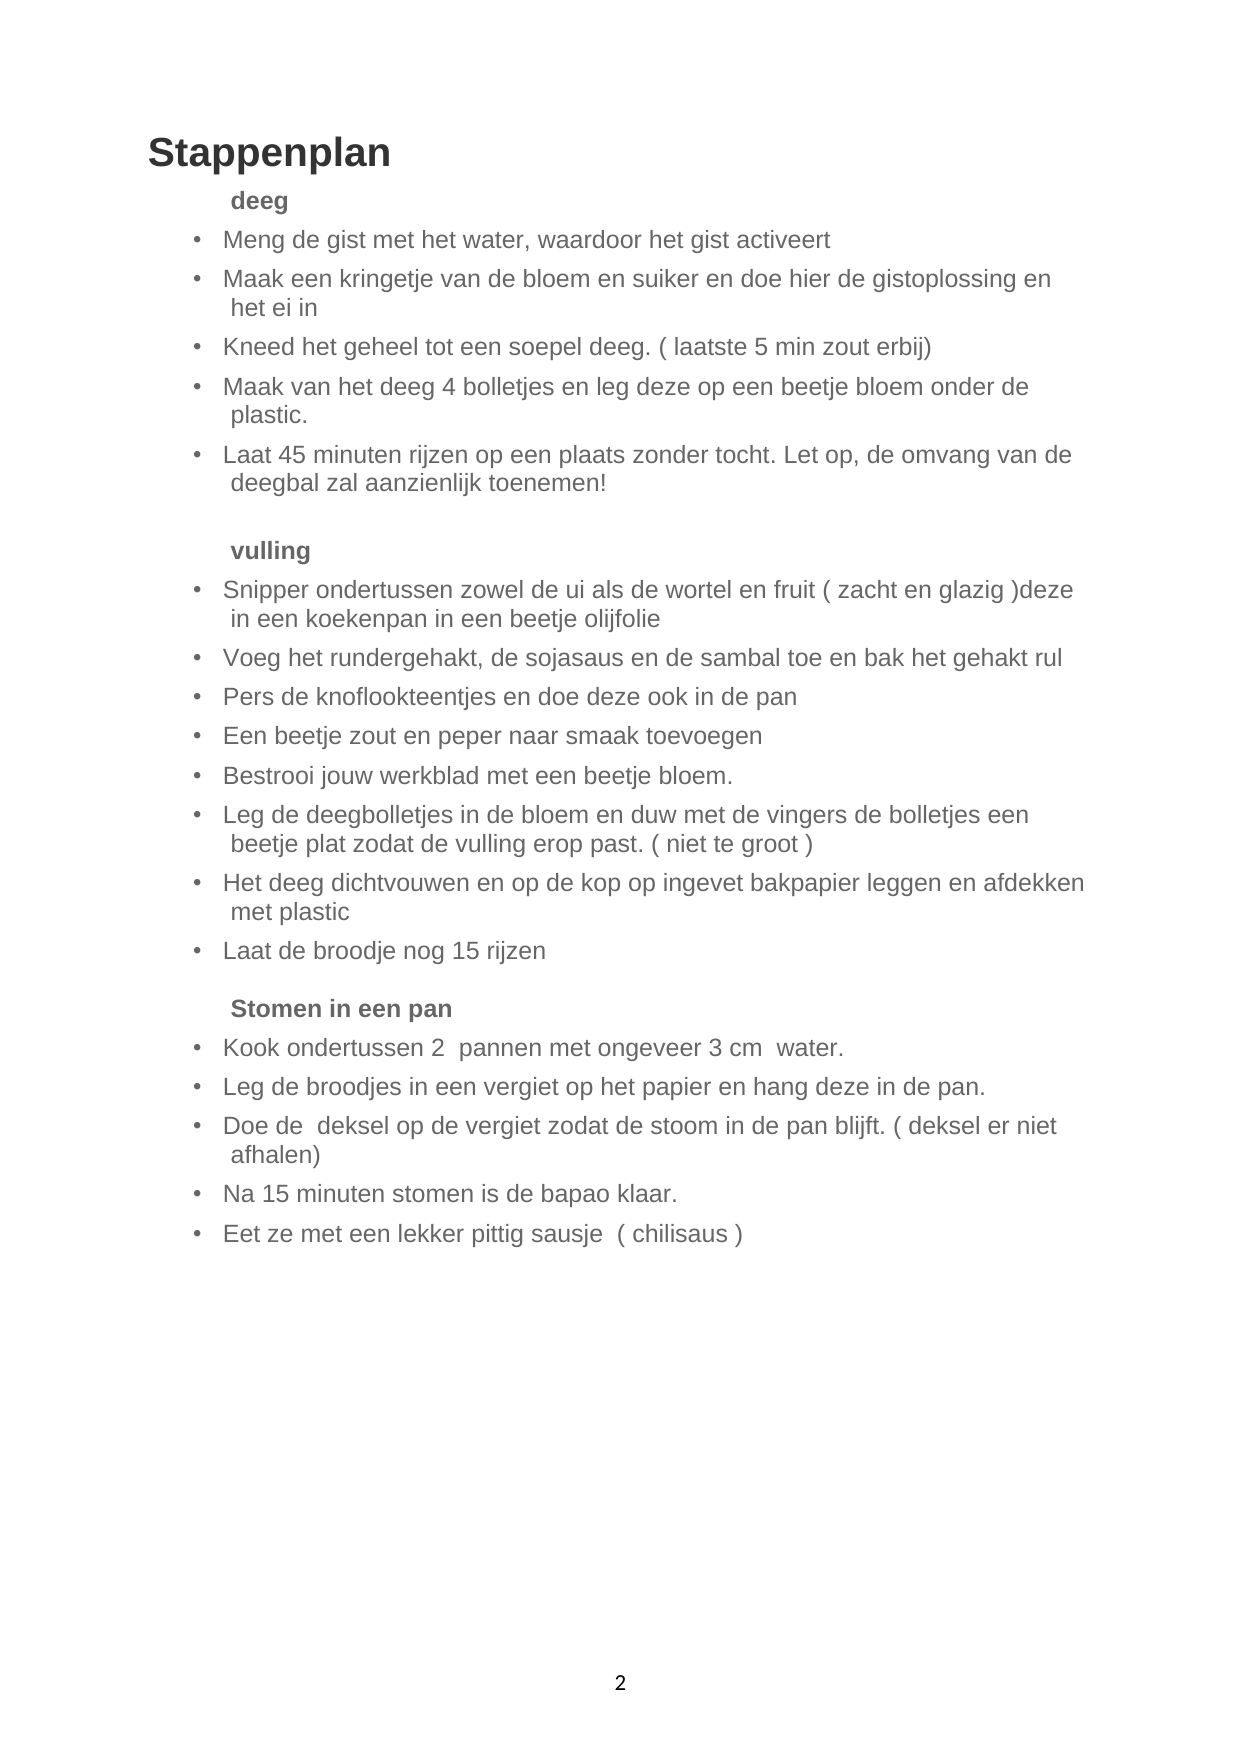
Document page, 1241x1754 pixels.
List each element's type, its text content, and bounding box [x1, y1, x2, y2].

list Bestrooi jouw werkblad met een beetje bloem. [193, 761, 1093, 789]
list Het deeg dichtvouwen en op de kop op ingevet bakpapier leggen en afdekken met plastic [193, 868, 1093, 926]
list Na 15 minuten stomen is de bapao klaar. [193, 1179, 1093, 1208]
list Laat de broodje nog 15 rijzen Stomen in een pan [193, 936, 1093, 1022]
list Een beetje zout en peper naar smaak toevoegen [193, 721, 1093, 750]
list Kook ondertussen 2 pannen met ongeveer 3 cm water. [193, 1033, 1093, 1062]
text vulling [230, 536, 1093, 564]
list Leg de broodjes in een vergiet op het papier en hang deze in de pan. [193, 1072, 1093, 1101]
list Snipper ondertussen zowel de ui als de wortel en fruit ( zacht en glazig )deze in een koekenpan in een beetje olijfolie [193, 575, 1093, 632]
list Kneed het geheel tot een soepel deeg. ( laatste 5 min zout erbij) [193, 332, 1093, 361]
list Maak van het deeg 4 bolletjes en leg deze op een beetje bloem onder de plastic. [193, 372, 1093, 429]
list Voeg het rundergehakt, de sojasaus en de sambal toe en bak het gehakt rul [193, 643, 1093, 672]
text Stappenplan [148, 129, 1093, 175]
list Eet ze met een lekker pittig sausje ( chilisaus ) [193, 1218, 1093, 1275]
list Doe de deksel op de vergiet zodat de stoom in de pan blijft. ( deksel er niet afhalen) [193, 1111, 1093, 1169]
list Maak een kringetje van de bloem en suiker en doe hier de gistoplossing en het ei in [193, 264, 1093, 322]
list Pers de knoflookteentjes en doe deze ook in de pan [193, 682, 1093, 711]
list Meng de gist met het water, waardoor het gist activeert [193, 225, 1093, 254]
list Leg de deegbolletjes in de bloem en duw met de vingers de bolletjes een beetje plat zodat de vulling erop past. ( niet te groot ) [193, 800, 1093, 857]
text deeg [230, 186, 1093, 214]
list Laat 45 minuten rijzen op een plaats zonder tocht. Let op, de omvang van de deegbal zal aanzienlijk toenemen! [193, 439, 1093, 525]
